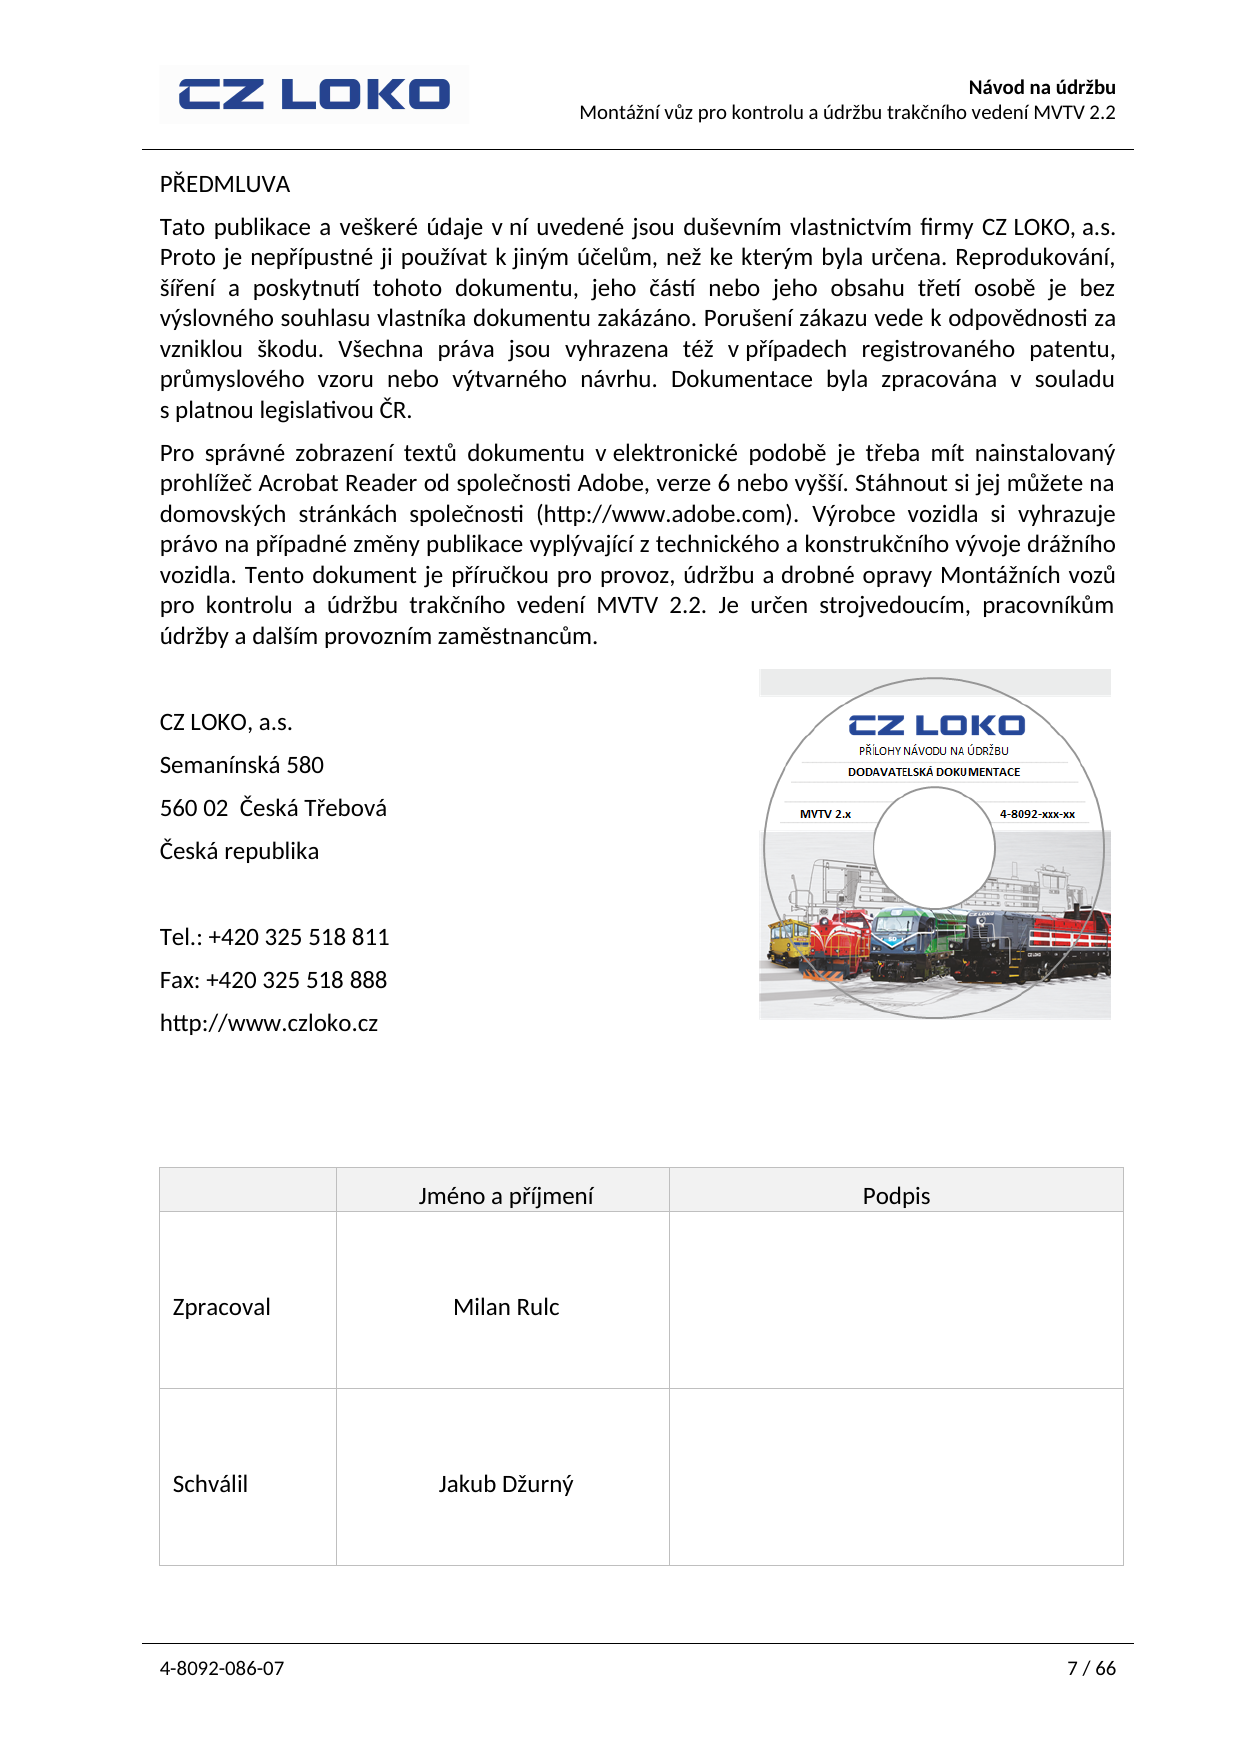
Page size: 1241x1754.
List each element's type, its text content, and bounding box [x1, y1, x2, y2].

picture [159, 65, 470, 124]
text Fax: +420 325 518 888 [159, 964, 757, 995]
text 560 02 Česká Třebová [159, 792, 757, 823]
table_header [160, 1168, 336, 1211]
text Česká republika [159, 835, 757, 866]
table_cell [670, 1389, 1123, 1565]
table_cell Zpracoval [160, 1212, 336, 1388]
text http://www.czloko.cz [159, 1007, 1116, 1038]
text CZ LOKO, a.s. [159, 706, 757, 737]
text Pro správné zobrazení textů dokumentu v elektronické podobě je třeba mít nainstalovaný prohlížeč Acrobat Reader od společnosti Adobe, verze 6 nebo vyšší. Stáhnout si jej můžete na domovských stránkách společnosti (http://www.adobe.com). Výrobce vozidla si vyhrazuje právo na případné změny publikace vyplývající z technického a konstrukčního vývoje drážního vozidla. Tento dokument je příručkou pro provoz, údržbu a drobné opravy Montážních vozů pro kontrolu a údržbu trakčního vedení MVTV 2.2. Je určen strojvedoucím, pracovníkům údržby a dalším provozním zaměstnancům. [159, 437, 1116, 651]
text Semanínská 580 [159, 749, 757, 779]
table_header Podpis [670, 1168, 1123, 1211]
table_cell Schválil [160, 1389, 336, 1565]
table_cell [670, 1212, 1123, 1388]
picture [757, 667, 1113, 1021]
table_cell Jakub Džurný [337, 1389, 669, 1565]
table_cell Milan Rulc [337, 1212, 669, 1388]
subtitle PŘEDMLUVA [159, 168, 1116, 198]
text Tato publikace a veškeré údaje v ní uvedené jsou duševním vlastnictvím firmy CZ LOKO, a.s. Proto je nepřípustné ji používat k jiným účelům, než ke kterým byla určena. Reprodukování, šíření a poskytnutí tohoto dokumentu, jeho částí nebo jeho obsahu třetí osobě je bez výslovného souhlasu vlastníka dokumentu zakázáno. Porušení zákazu vede k odpovědnosti za vzniklou škodu. Všechna práva jsou vyhrazena též v případech registrovaného patentu, průmyslového vzoru nebo výtvarného návrhu. Dokumentace byla zpracována v souladu s platnou legislativou ČR. [159, 211, 1116, 424]
table_header Jméno a příjmení [337, 1168, 669, 1211]
text Tel.: +420 325 518 811 [159, 921, 757, 952]
